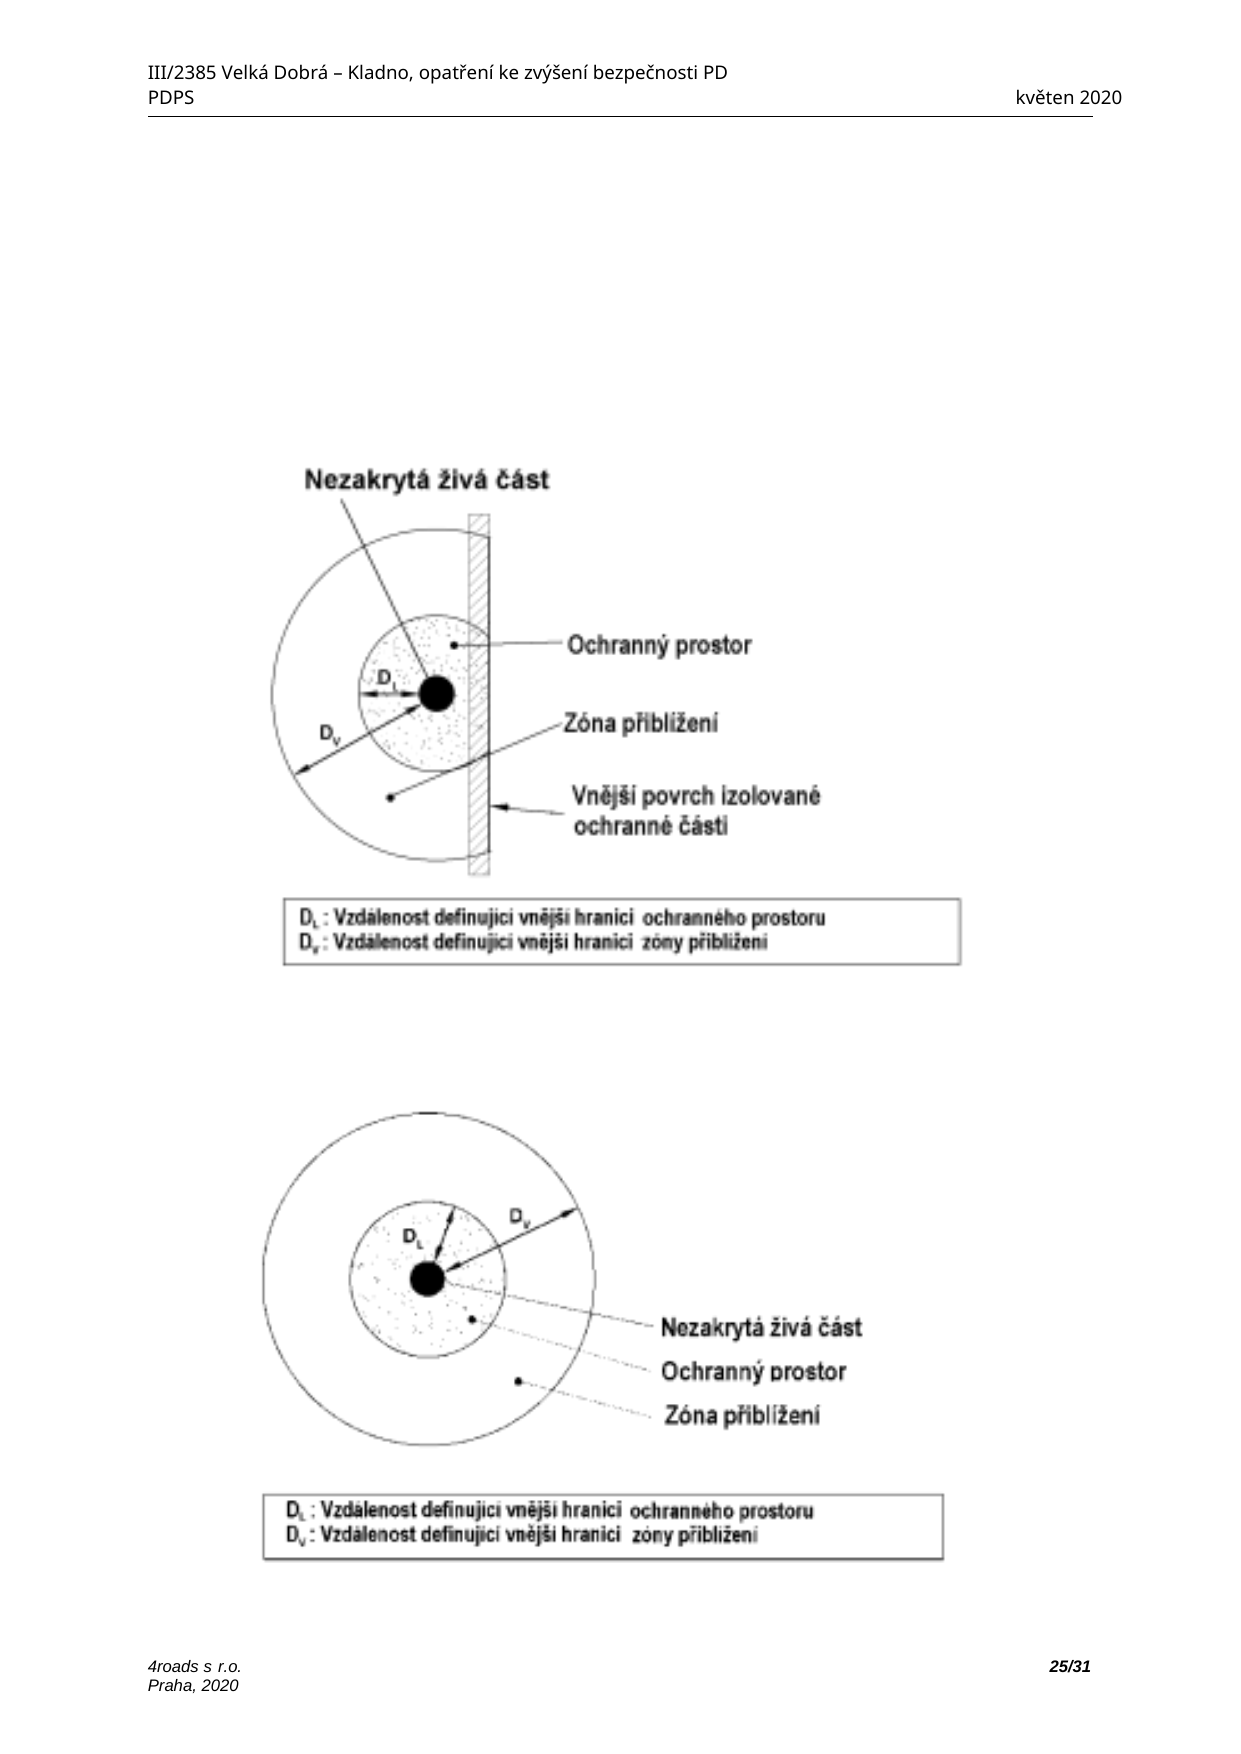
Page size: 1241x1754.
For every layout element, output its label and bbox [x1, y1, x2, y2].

picture [263, 464, 972, 975]
picture [257, 1106, 967, 1579]
